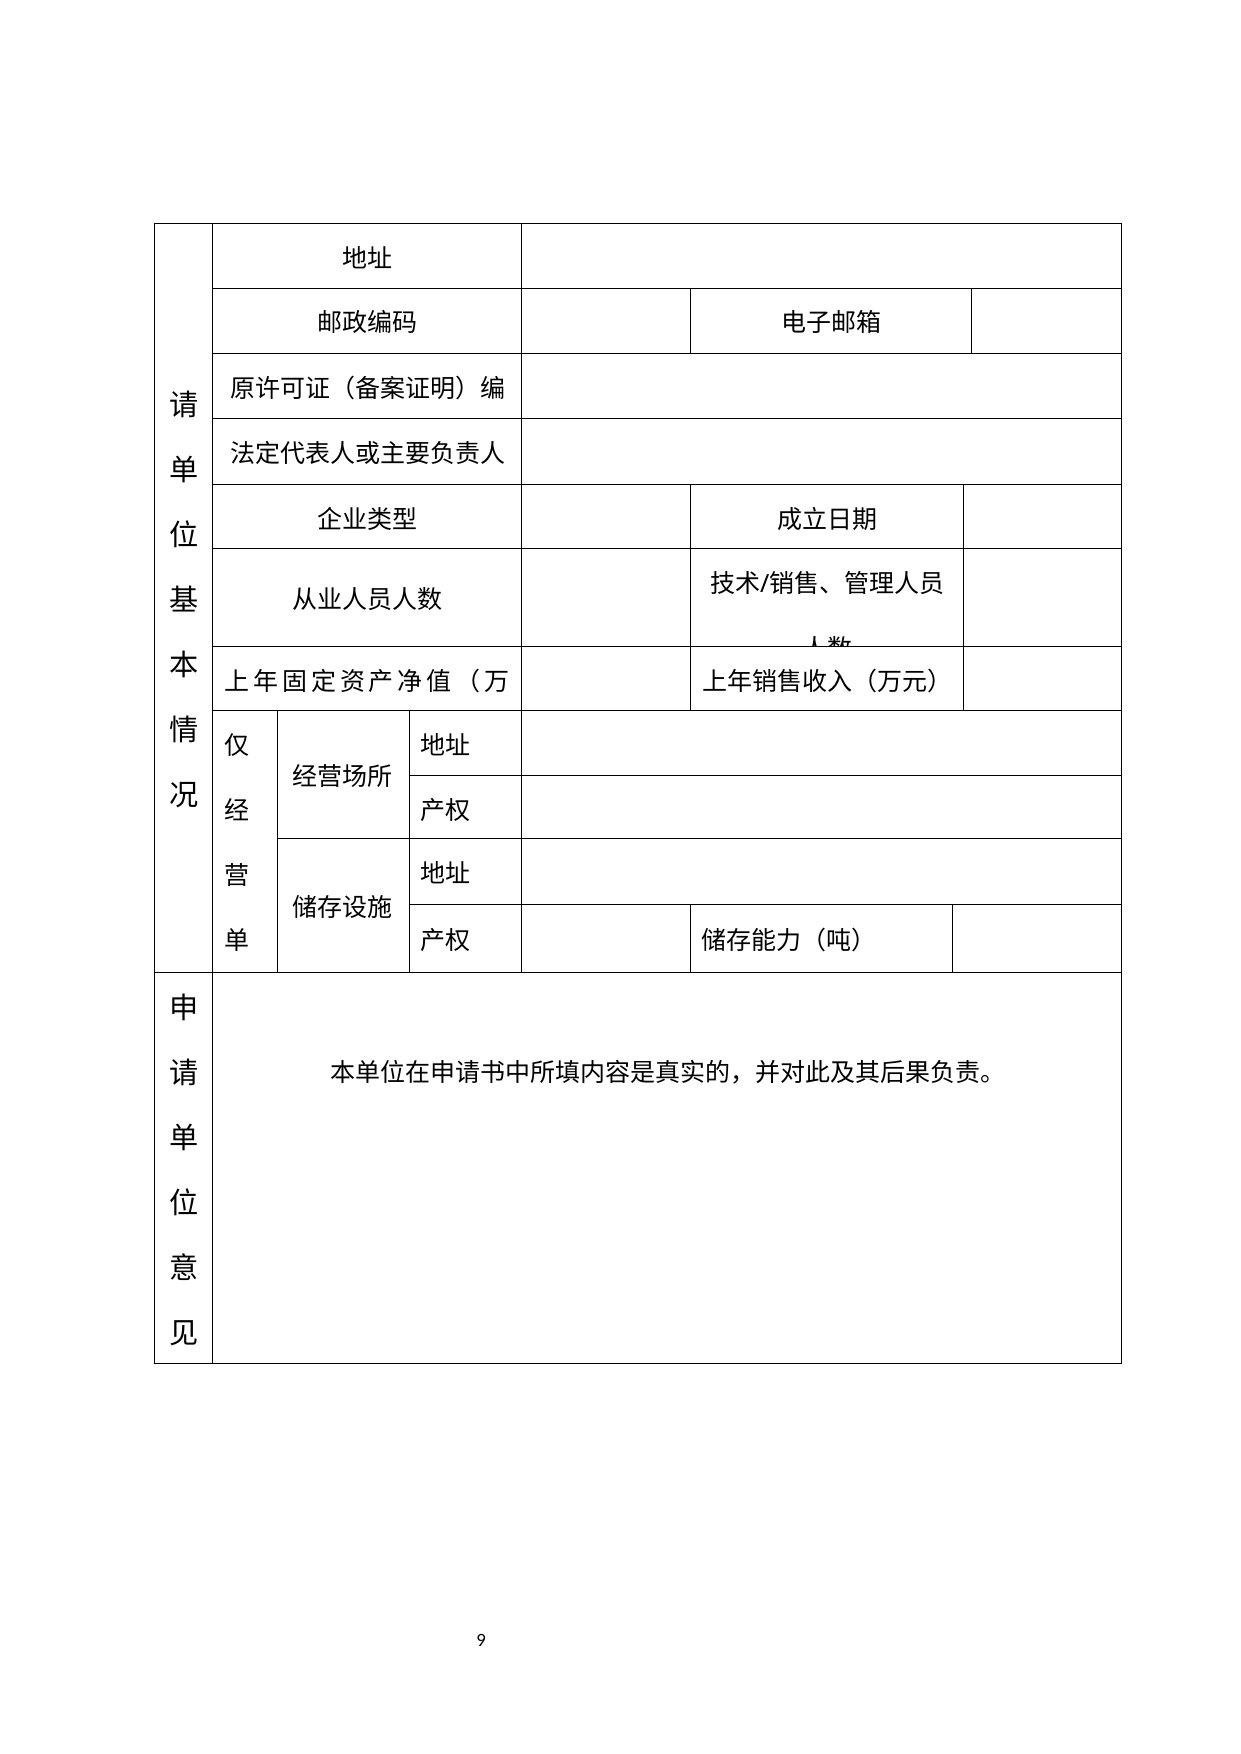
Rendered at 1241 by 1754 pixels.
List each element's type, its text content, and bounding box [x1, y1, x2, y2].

table_cell 电子邮箱 [691, 289, 971, 353]
table_cell 经营场所 [278, 711, 409, 838]
table_cell 本单位在申请书中所填内容是真实的，并对此及其后果负责。 主要负责人（签字）： （公章） 年 月 日 [213, 973, 1121, 1363]
table_cell 成立日期 [691, 485, 963, 548]
table_cell [522, 289, 690, 353]
table_cell 上年固定资产净值（万元） [213, 647, 521, 710]
table_cell 产权 [410, 776, 521, 838]
table_cell [522, 354, 1121, 418]
table_cell 申请单位意见 [155, 973, 212, 1363]
table_cell [522, 647, 690, 710]
table_cell 产权 [410, 905, 521, 972]
table_cell [964, 485, 1121, 548]
table_cell 储存设施 [278, 839, 409, 972]
table_cell 法定代表人或主要负责人 [213, 419, 521, 484]
table_cell [522, 224, 1121, 287]
table_cell 企业类型 [213, 485, 521, 548]
table_cell [522, 711, 1121, 775]
table_cell 储存能力（吨） [691, 905, 952, 972]
table_cell 原许可证（备案证明）编号 [213, 354, 521, 418]
table_cell [522, 419, 1121, 484]
table_cell [522, 905, 690, 972]
table_cell [953, 905, 1121, 972]
table_cell 仅经营单位填写 [213, 711, 277, 972]
table_cell 地址 [213, 224, 521, 287]
table_cell [522, 776, 1121, 838]
table_cell 从业人员人数 [213, 549, 521, 646]
table_cell [972, 289, 1121, 353]
table_cell [522, 549, 690, 646]
table_header 申请 单位基本情况 [155, 224, 212, 972]
table_cell 技术/销售、管理人员人数 [691, 549, 963, 646]
table_cell [964, 549, 1121, 646]
table_cell 地址 [410, 839, 521, 904]
table_cell [964, 647, 1121, 710]
table_cell 地址 [410, 711, 521, 775]
table_cell [522, 839, 1121, 904]
table_cell 邮政编码 [213, 289, 521, 353]
table_cell 上年销售收入（万元） [691, 647, 963, 710]
table_cell [522, 485, 690, 548]
